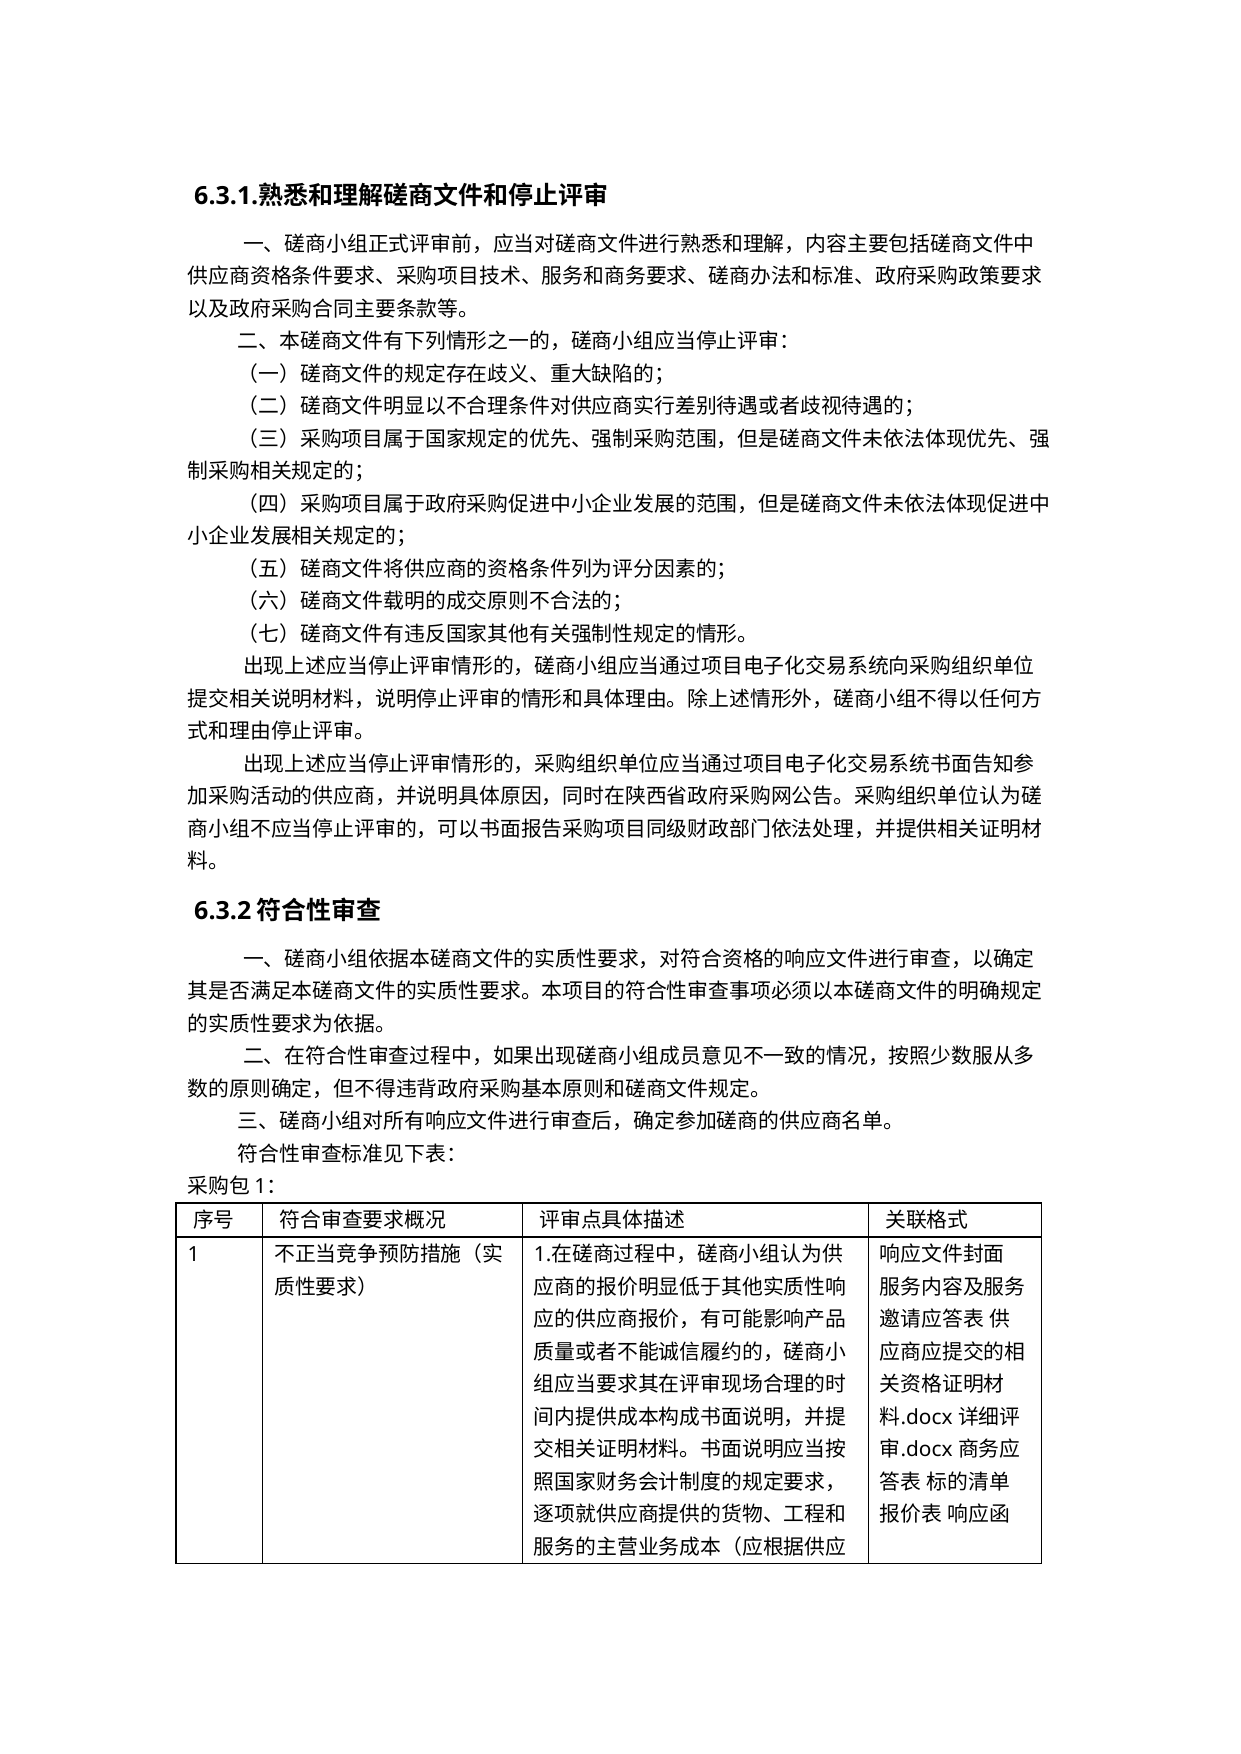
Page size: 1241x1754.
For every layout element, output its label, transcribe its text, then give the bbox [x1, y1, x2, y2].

table_cell 1 [177, 1238, 262, 1563]
text 采购包1： [187, 1169, 1053, 1202]
text 出现上述应当停止评审情形的，采购组织单位应当通过项目电子化交易系统书面告知参加采购活动的供应商，并说明具体原因，同时在陕西省政府采购网公告。采购组织单位认为磋商小组不应当停止评审的，可以书面报告采购项目同级财政部门依法处理，并提供相关证明材料。 [187, 747, 1053, 877]
table_cell 不正当竞争预防措施（实质性要求） [263, 1238, 522, 1563]
table_header 序号 [177, 1204, 262, 1236]
text （七）磋商文件有违反国家其他有关强制性规定的情形。 [187, 617, 1053, 649]
text （三）采购项目属于国家规定的优先、强制采购范围，但是磋商文件未依法体现优先、强制采购相关规定的； [187, 422, 1053, 487]
text 6.3.1.熟悉和理解磋商文件和停止评审 [187, 162, 1053, 227]
text 一、磋商小组正式评审前，应当对磋商文件进行熟悉和理解，内容主要包括磋商文件中供应商资格条件要求、采购项目技术、服务和商务要求、磋商办法和标准、政府采购政策要求以及政府采购合同主要条款等。 [187, 227, 1053, 324]
table_header 关联格式 [869, 1204, 1041, 1236]
table_header 评审点具体描述 [523, 1204, 868, 1236]
text 6.3.2符合性审查 [187, 877, 1053, 942]
text （四）采购项目属于政府采购促进中小企业发展的范围，但是磋商文件未依法体现促进中小企业发展相关规定的； [187, 487, 1053, 552]
text （一）磋商文件的规定存在歧义、重大缺陷的； [187, 357, 1053, 389]
text （二）磋商文件明显以不合理条件对供应商实行差别待遇或者歧视待遇的； [187, 389, 1053, 422]
text 三、磋商小组对所有响应文件进行审查后，确定参加磋商的供应商名单。 [187, 1104, 1053, 1137]
text 出现上述应当停止评审情形的，磋商小组应当通过项目电子化交易系统向采购组织单位提交相关说明材料，说明停止评审的情形和具体理由。除上述情形外，磋商小组不得以任何方式和理由停止评审。 [187, 649, 1053, 747]
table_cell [523, 1238, 868, 1563]
text 二、本磋商文件有下列情形之一的，磋商小组应当停止评审： [187, 324, 1053, 357]
text （六）磋商文件载明的成交原则不合法的； [187, 584, 1053, 617]
text 二、在符合性审查过程中，如果出现磋商小组成员意见不一致的情况，按照少数服从多数的原则确定，但不得违背政府采购基本原则和磋商文件规定。 [187, 1039, 1053, 1104]
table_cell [869, 1238, 1041, 1563]
text 一、磋商小组依据本磋商文件的实质性要求，对符合资格的响应文件进行审查，以确定其是否满足本磋商文件的实质性要求。本项目的符合性审查事项必须以本磋商文件的明确规定的实质性要求为依据。 [187, 942, 1053, 1039]
text （五）磋商文件将供应商的资格条件列为评分因素的； [187, 552, 1053, 584]
text 符合性审查标准见下表： [187, 1137, 1053, 1169]
table_header 符合审查要求概况 [263, 1204, 522, 1236]
